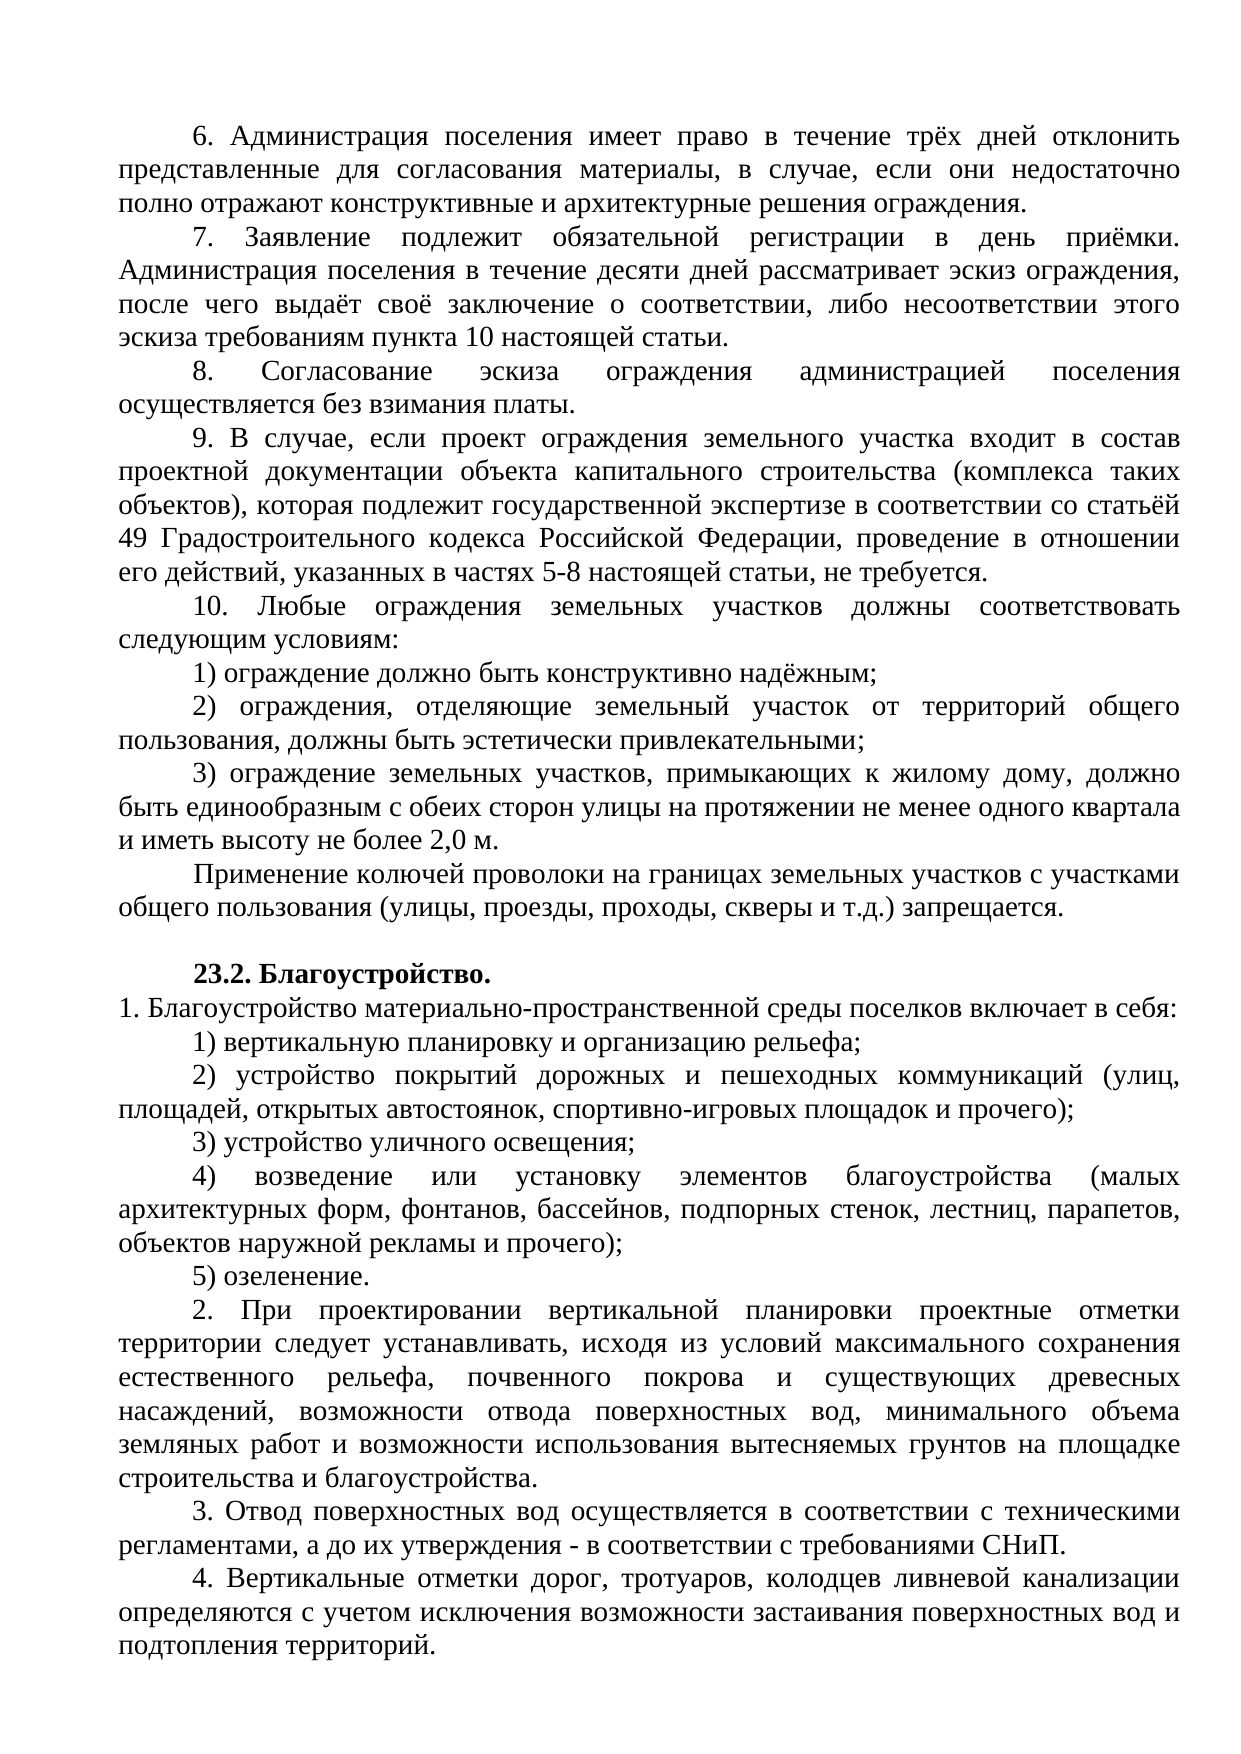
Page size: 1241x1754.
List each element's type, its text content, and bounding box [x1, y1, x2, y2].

text 6. Администрация поселения имеет право в течение трёх дней отклонить представленные для согласования материалы, в случае, если они недостаточно полно отражают конструктивные и архитектурные решения ограждения. [118, 118, 1181, 219]
text 9. В случае, если проект ограждения земельного участка входит в состав проектной документации объекта капитального строительства (комплекса таких объектов), которая подлежит государственной экспертизе в соответствии со статьёй 49 Градостроительного кодекса Российской Федерации, проведение в отношении его действий, указанных в частях 5-8 настоящей статьи, не требуется. [118, 420, 1181, 588]
text 2. При проектировании вертикальной планировки проектные отметки территории следует устанавливать, исходя из условий максимального сохранения естественного рельефа, почвенного покрова и существующих древесных насаждений, возможности отвода поверхностных вод, минимального объема земляных работ и возможности использования вытесняемых грунтов на площадке строительства и благоустройства. [118, 1292, 1181, 1493]
text 2) устройство покрытий дорожных и пешеходных коммуникаций (улиц, площадей, открытых автостоянок, спортивно-игровых площадок и прочего); [118, 1057, 1181, 1124]
text 1. Благоустройство материально-пространственной среды поселков включает в себя: [118, 990, 1181, 1024]
text 4. Вертикальные отметки дорог, тротуаров, колодцев ливневой канализации определяются с учетом исключения возможности застаивания поверхностных вод и подтопления территорий. [118, 1560, 1181, 1661]
text 3. Отвод поверхностных вод осуществляется в соответствии с техническими регламентами, а до их утверждения - в соответствии с требованиями СНиП. [118, 1493, 1181, 1560]
text 10. Любые ограждения земельных участков должны соответствовать следующим условиям: [118, 588, 1181, 655]
text 3) устройство уличного освещения; [118, 1124, 1181, 1158]
text 1) ограждение должно быть конструктивно надёжным; [118, 655, 1181, 688]
text 23.2. Благоустройство. [118, 957, 1181, 990]
text 2) ограждения, отделяющие земельный участок от территорий общего пользования, должны быть эстетически привлекательными; [118, 688, 1181, 755]
text 3) ограждение земельных участков, примыкающих к жилому дому, должно быть единообразным с обеих сторон улицы на протяжении не менее одного квартала и иметь высоту не более . [118, 755, 1181, 856]
text 7. Заявление подлежит обязательной регистрации в день приёмки. Администрация поселения в течение десяти дней рассматривает эскиз ограждения, после чего выдаёт своё заключение о соответствии, либо несоответствии этого эскиза требованиям пункта 10 настоящей статьи. [118, 219, 1181, 353]
text Применение колючей проволоки на границах земельных участков с участками общего пользования (улицы, проезды, проходы, скверы и т.д.) запрещается. [118, 856, 1181, 923]
text 1) вертикальную планировку и организацию рельефа; [118, 1024, 1181, 1057]
text 4) возведение или установку элементов благоустройства (малых архитектурных форм, фонтанов, бассейнов, подпорных стенок, лестниц, парапетов, объектов наружной рекламы и прочего); [118, 1158, 1181, 1258]
text 8. Согласование эскиза ограждения администрацией поселения осуществляется без взимания платы. [118, 353, 1181, 420]
text 5) озеленение. [118, 1258, 1181, 1292]
